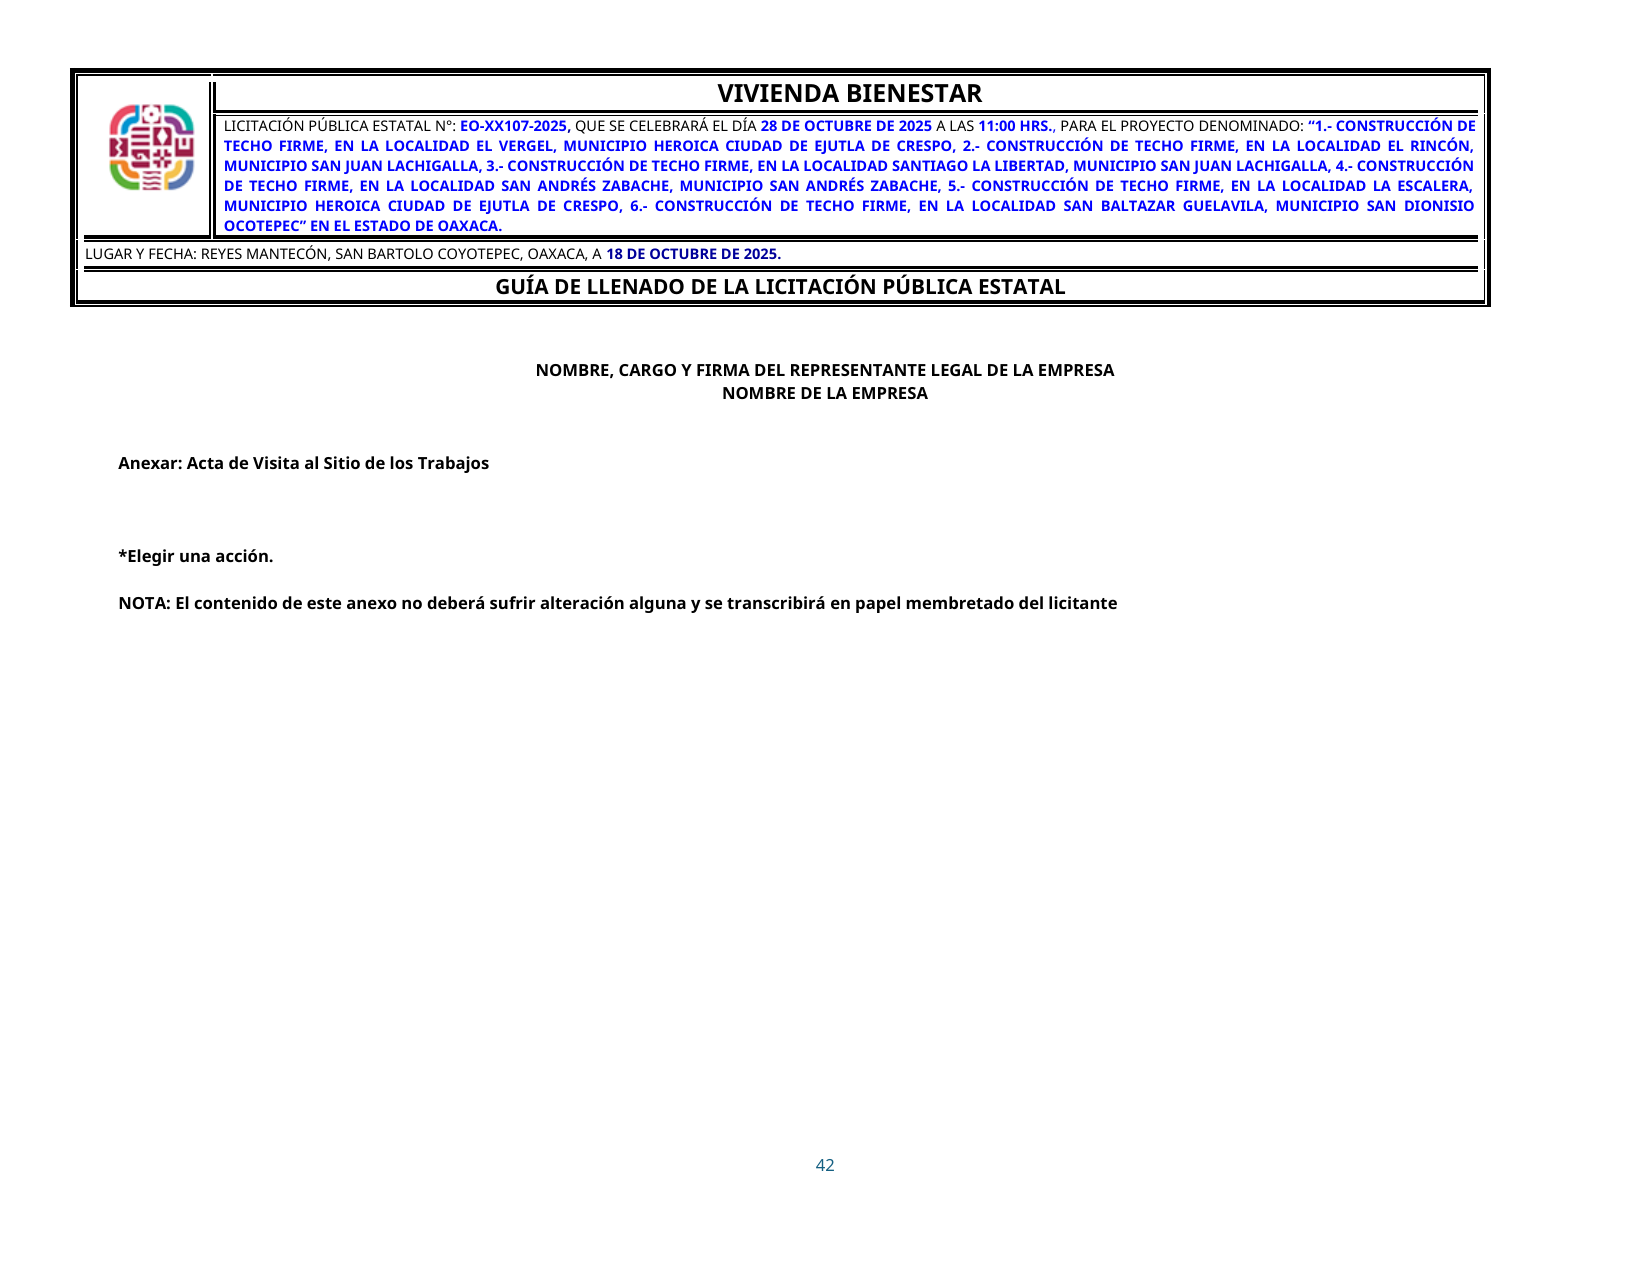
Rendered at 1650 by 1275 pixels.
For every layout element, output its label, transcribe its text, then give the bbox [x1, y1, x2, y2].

picture [98, 97, 205, 196]
text NOMBRE DE LA EMPRESA [118, 382, 1532, 404]
text Anexar: Acta de Visita al Sitio de los Trabajos [118, 452, 1532, 474]
text *Elegir una acción. [118, 545, 1532, 568]
text NOMBRE, CARGO Y FIRMA DEL REPRESENTANTE LEGAL DE LA EMPRESA [118, 358, 1532, 381]
text NOTA: El contenido de este anexo no deberá sufrir alteración alguna y se transcribirá en papel membretado del licitante [118, 592, 1532, 614]
